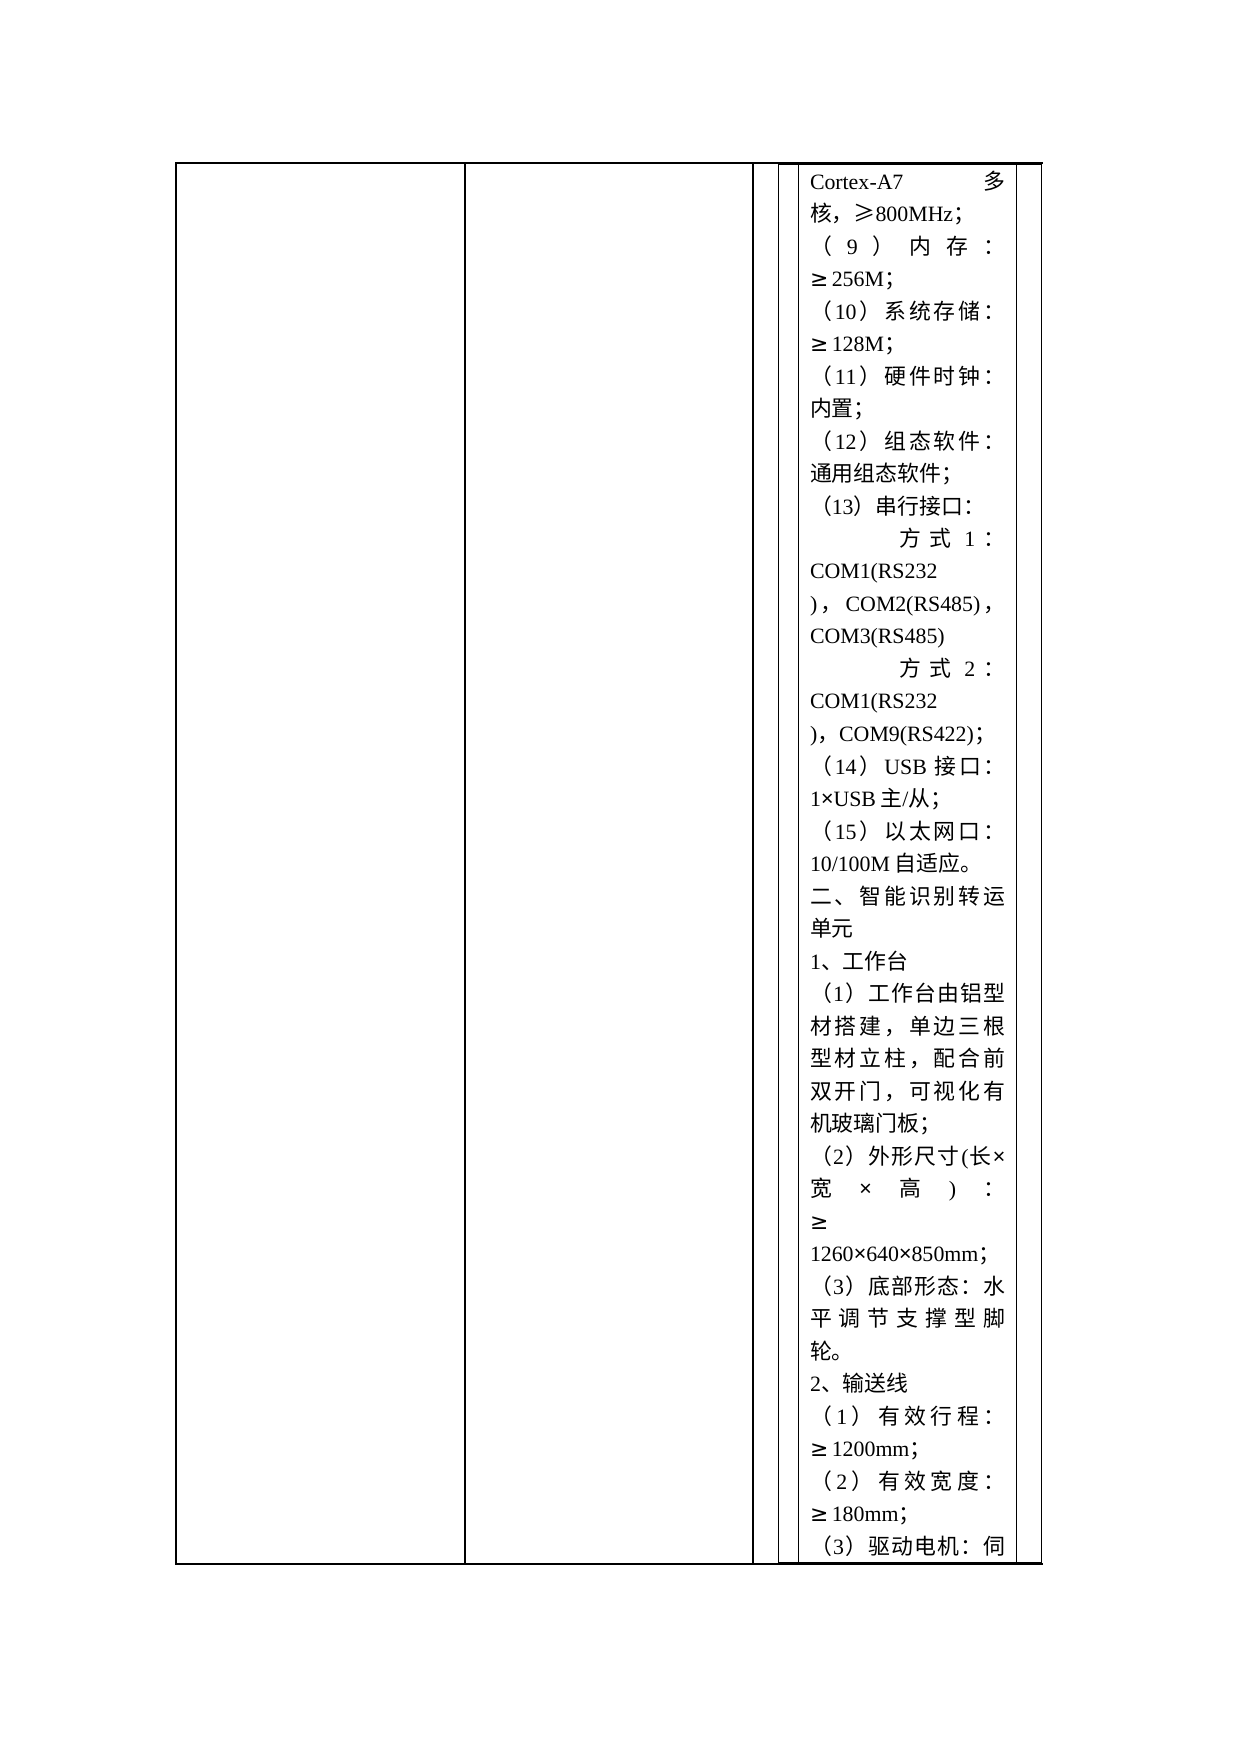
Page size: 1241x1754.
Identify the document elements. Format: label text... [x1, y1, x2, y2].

table_cell 1 [466, 164, 752, 1563]
table_cell [754, 164, 778, 1563]
table_cell [177, 164, 464, 1563]
